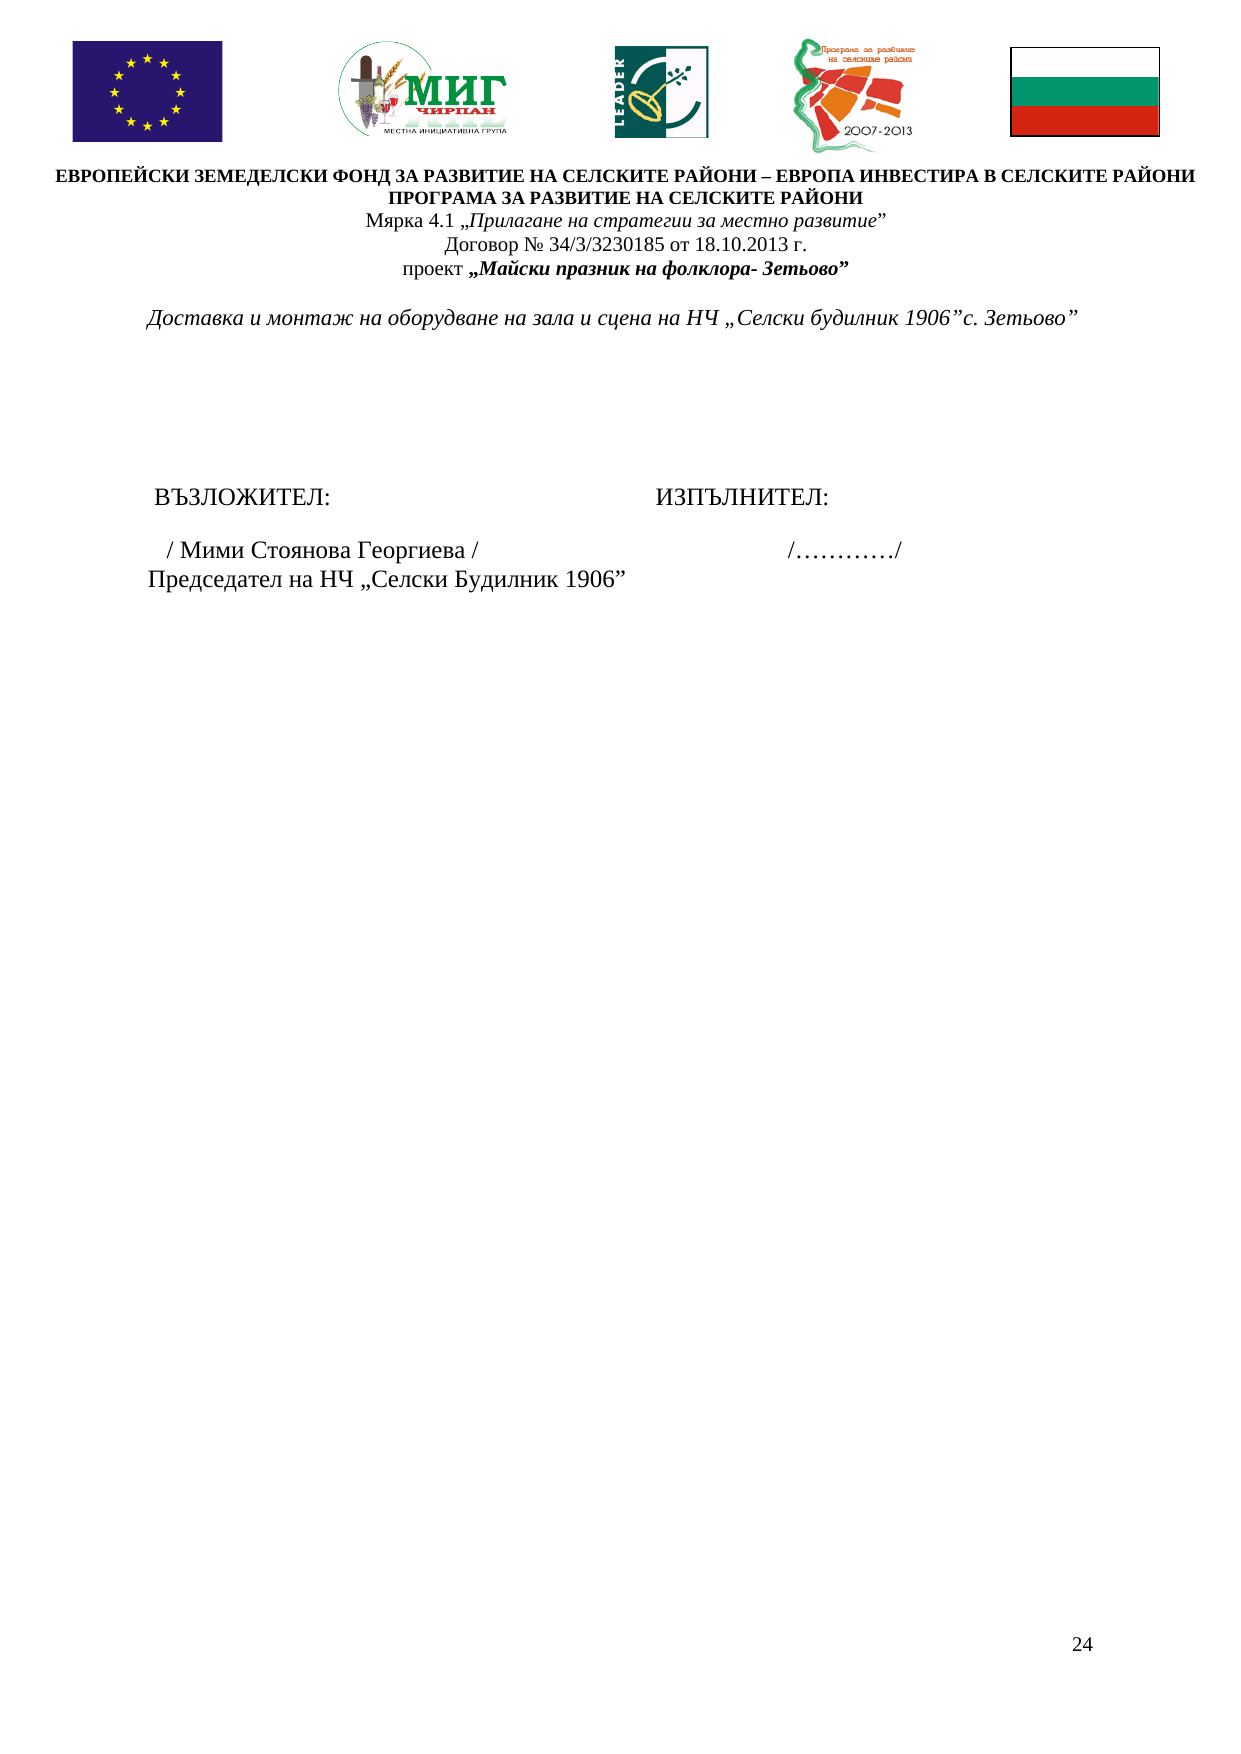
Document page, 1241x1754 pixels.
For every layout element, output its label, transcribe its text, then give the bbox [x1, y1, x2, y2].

picture [72, 41, 223, 142]
picture [614, 46, 709, 138]
picture [785, 29, 917, 157]
text Председател на НЧ „Селски Будилник 1906” [148, 564, 1093, 593]
text ВЪЗЛОЖИТЕЛ: ИЗПЪЛНИТЕЛ: [148, 482, 1093, 511]
picture [338, 41, 507, 136]
picture [1012, 48, 1159, 135]
text / Мими Стоянова Георгиева / /…………/ [148, 535, 1093, 564]
